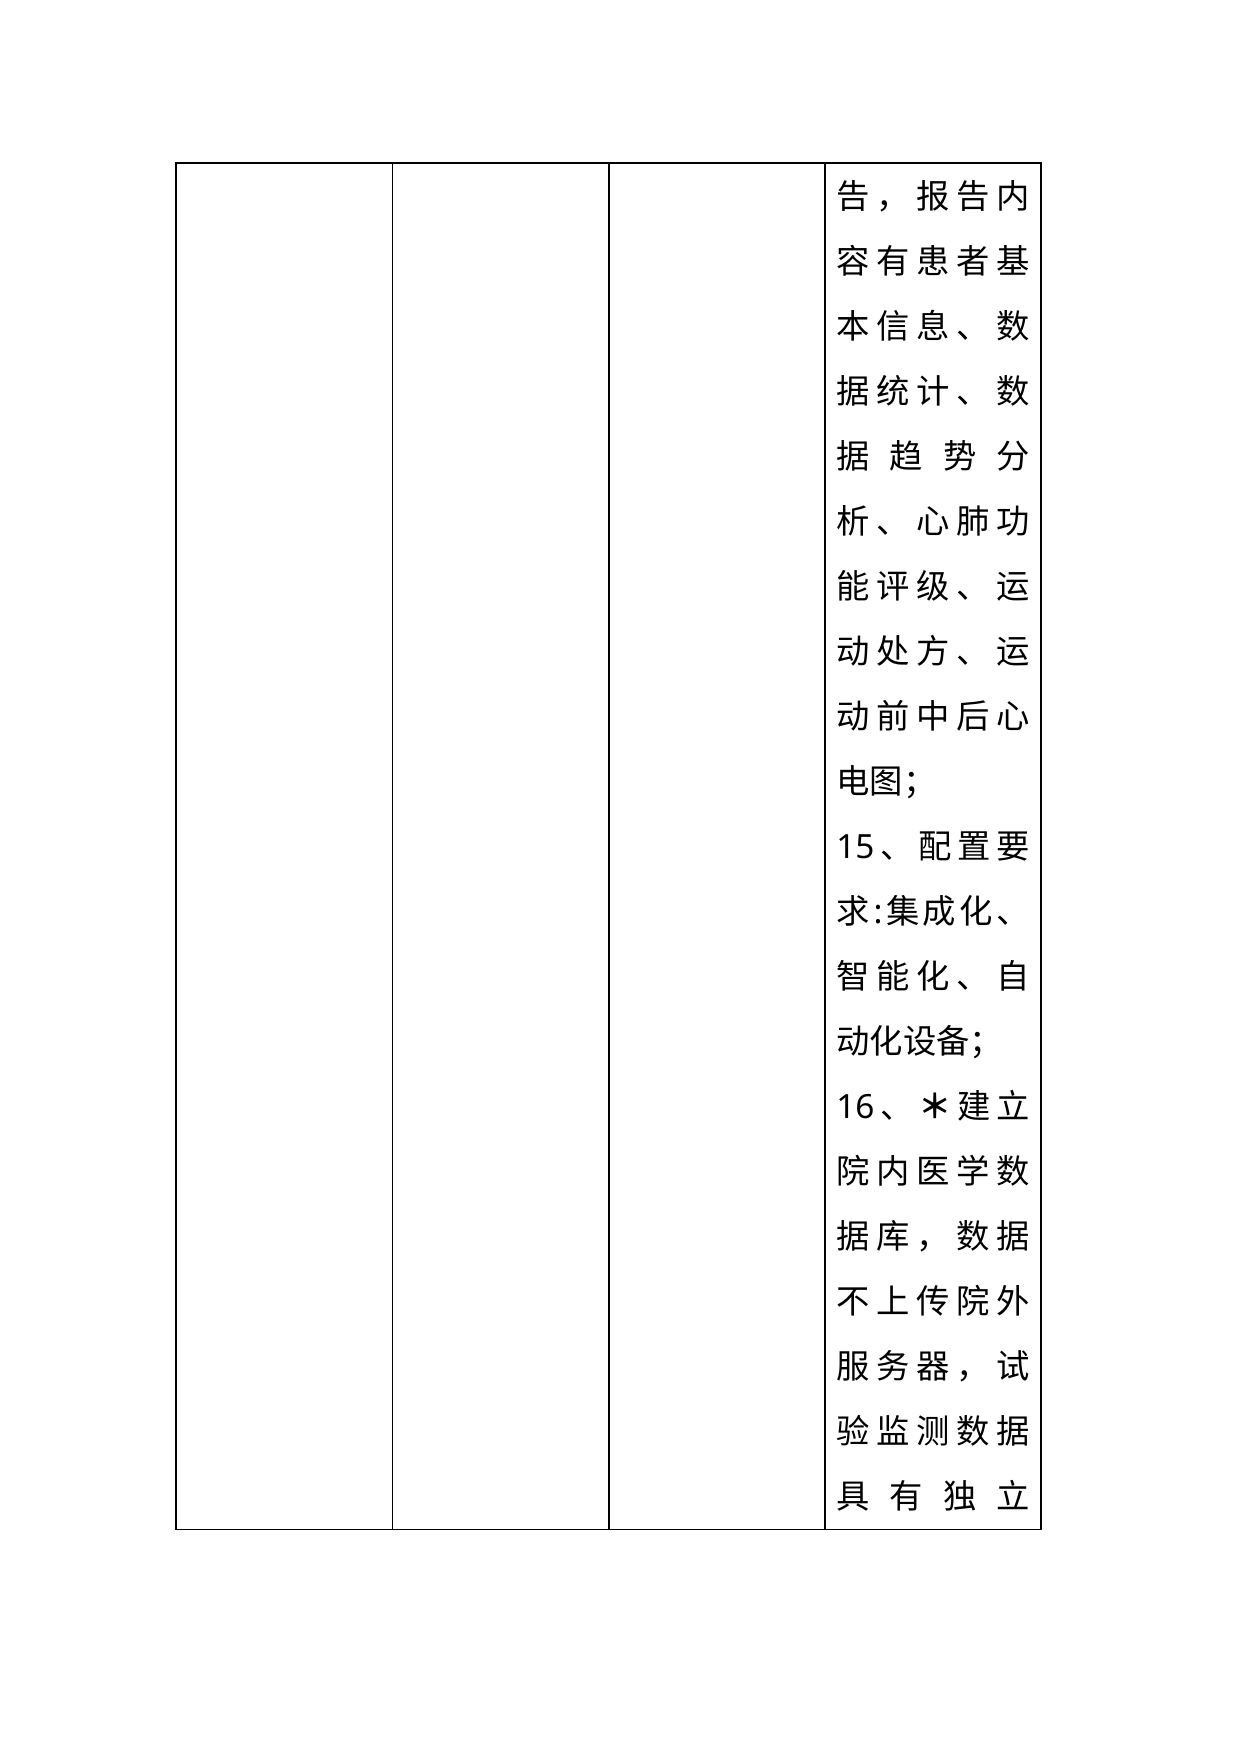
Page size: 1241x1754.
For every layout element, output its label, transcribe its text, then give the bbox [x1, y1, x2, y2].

table_cell [177, 164, 392, 1528]
table_cell [610, 164, 824, 1528]
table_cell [826, 164, 1040, 1528]
table_cell 1 [393, 164, 608, 1528]
